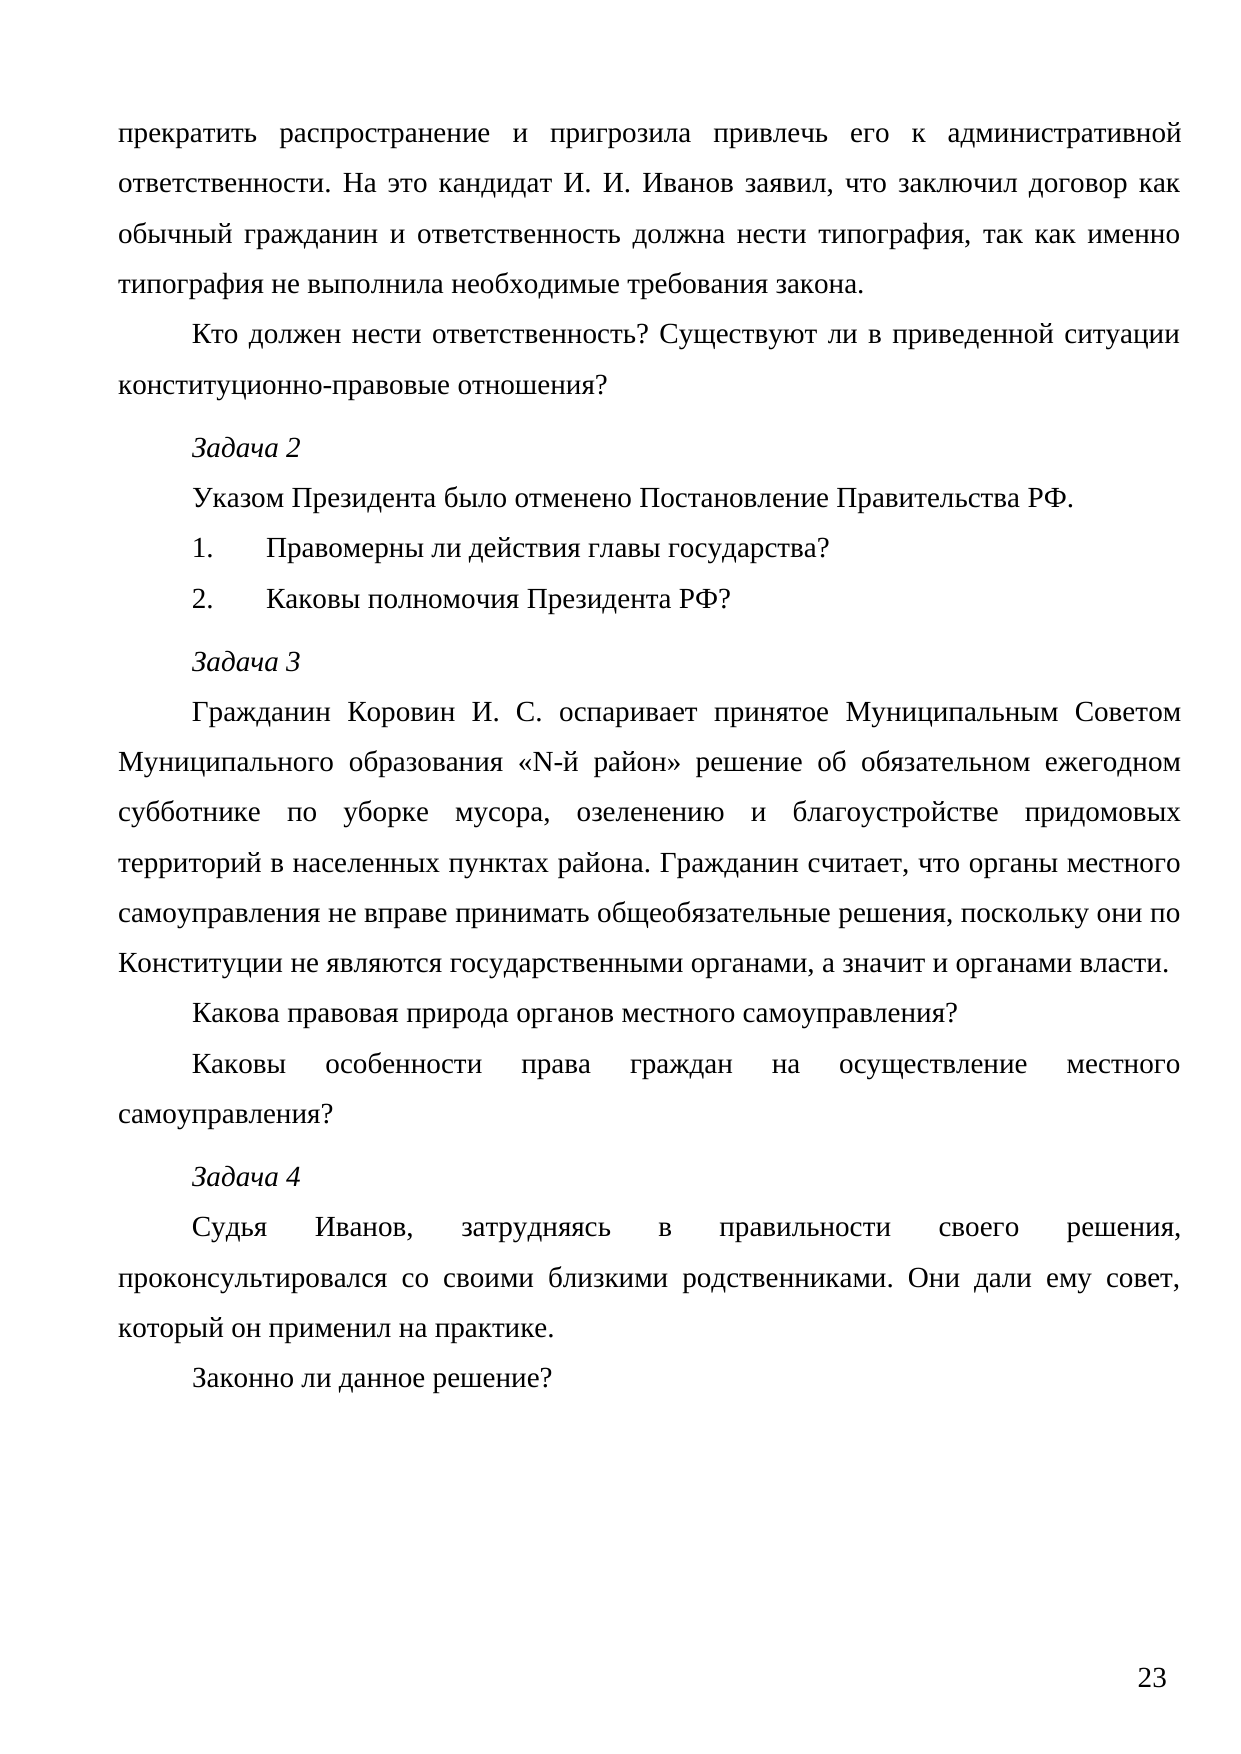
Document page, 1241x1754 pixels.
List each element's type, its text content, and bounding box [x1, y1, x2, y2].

text Задача 4 [192, 1159, 1198, 1193]
list Правомерны ли действия главы государства? [192, 530, 1198, 564]
text прекратить распространение и пригрозила привлечь его к административной ответственности. На это кандидат И. И. Иванов заявил, что заключил договор как обычный гражданин и ответственность должна нести типография, так как именно типография не выполнила необходимые требования закона. [118, 115, 1182, 300]
text Задача 3 [192, 644, 1198, 677]
text Каковы особенности права граждан на осуществление местного самоуправления? [118, 1046, 1181, 1130]
list Каковы полномочия Президента РФ? [192, 581, 1198, 614]
text Кто должен нести ответственность? Существуют ли в приведенной ситуации конституционно-правовые отношения? [118, 317, 1181, 401]
text Указом Президента было отменено Постановление Правительства РФ. [192, 480, 1198, 514]
text Какова правовая природа органов местного самоуправления? [192, 996, 1198, 1029]
text Законно ли данное решение? [192, 1361, 1198, 1394]
text Судья Иванов, затрудняясь в правильности своего решения, проконсультировался со своими близкими родственниками. Они дали ему совет, который он применил на практике. [118, 1209, 1182, 1344]
text Гражданин Коровин И. С. оспаривает принятое Муниципальным Советом Муниципального образования «N-й район» решение об обязательном ежегодном субботнике по уборке мусора, озеленению и благоустройстве придомовых территорий в населенных пунктах района. Гражданин считает, что органы местного самоуправления не вправе принимать общеобязательные решения, поскольку они по Конституции не являются государственными органами, а значит и органами власти. [118, 694, 1181, 979]
text Задача 2 [192, 430, 1198, 463]
